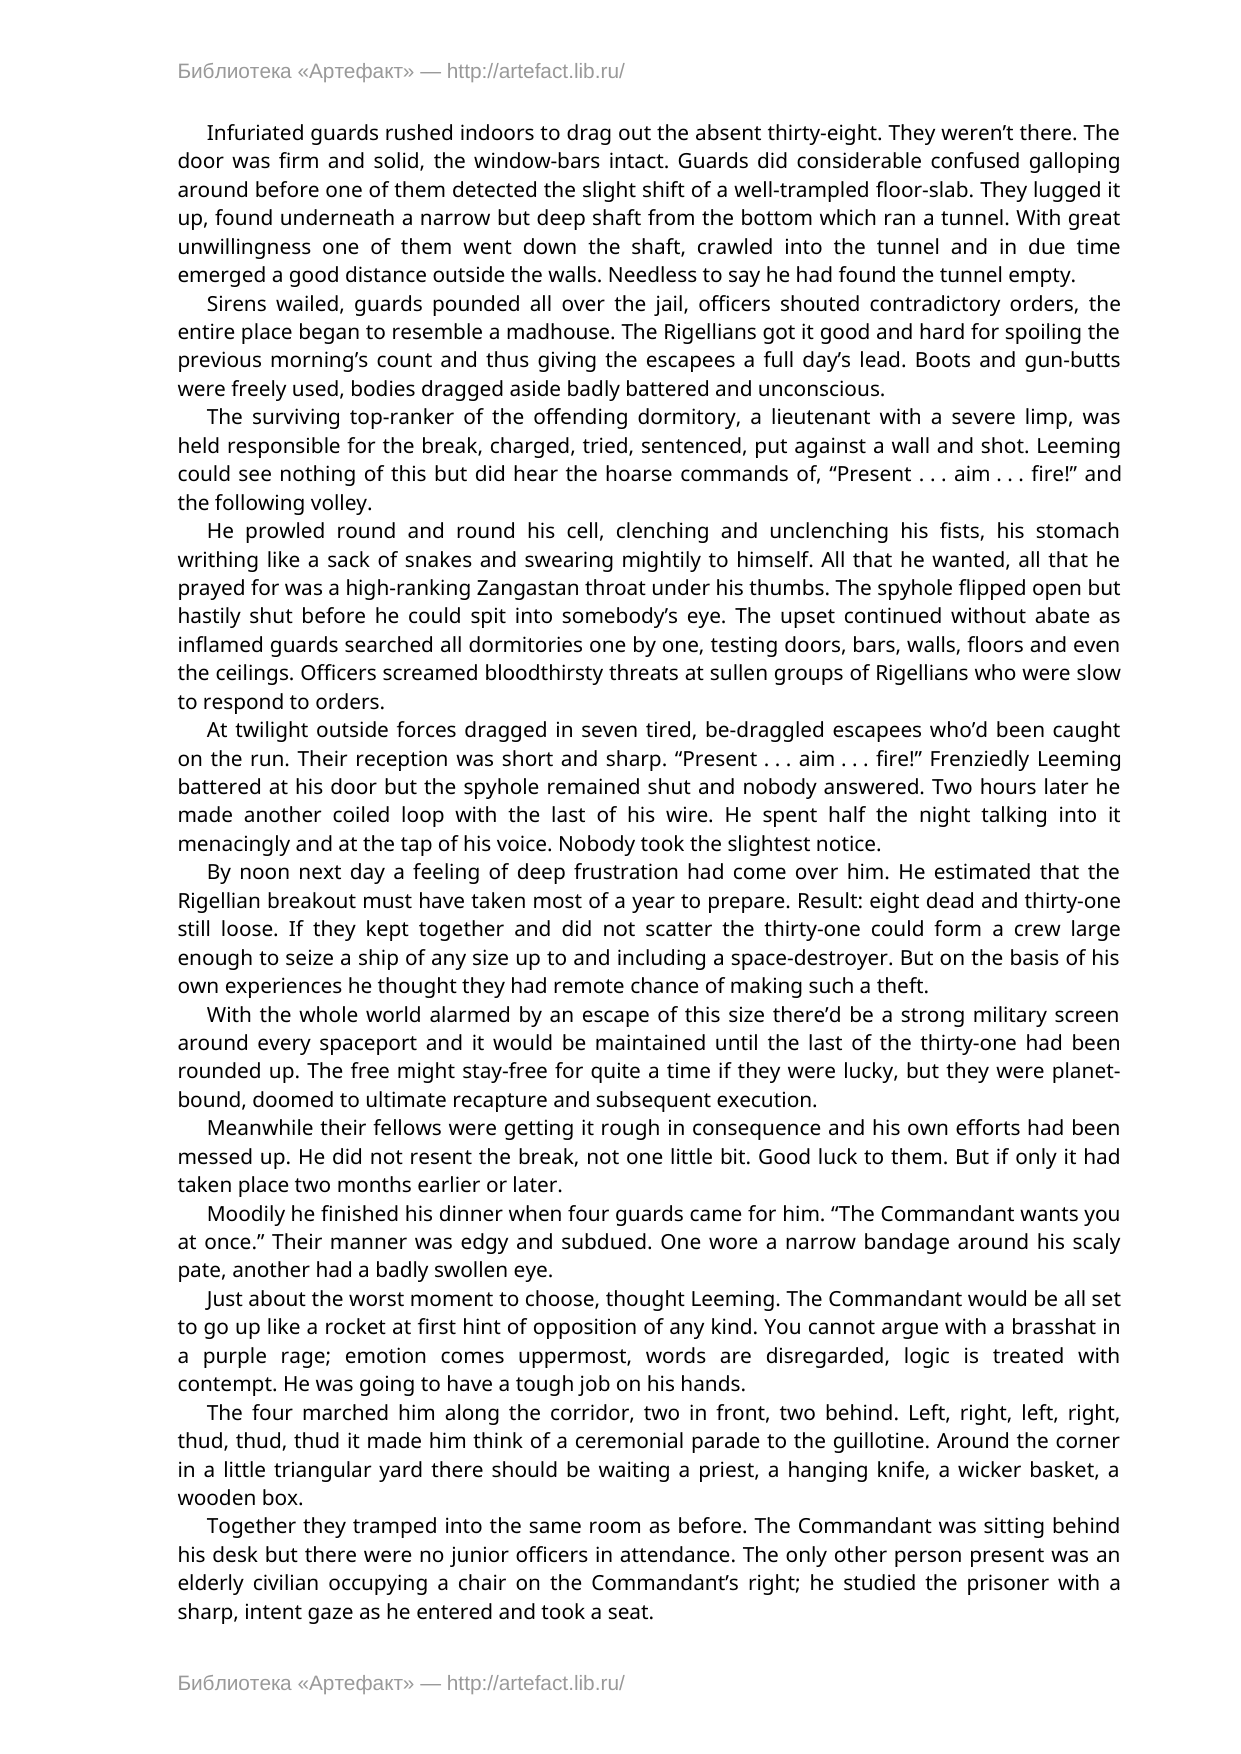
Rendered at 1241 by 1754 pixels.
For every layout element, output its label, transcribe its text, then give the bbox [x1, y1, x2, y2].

text Meanwhile their fellows were getting it rough in consequence and his own efforts had been messed up. He did not resent the break, not one little bit. Good luck to them. But if only it had taken place two months earlier or later. [177, 1113, 1122, 1199]
text Just about the worst moment to choose, thought Leeming. The Commandant would be all set to go up like a rocket at first hint of opposition of any kind. You cannot argue with a brasshat in a purple rage; emotion comes uppermost, words are disregarded, logic is treated with contempt. He was going to have a tough job on his hands. [177, 1284, 1122, 1398]
text He prowled round and round his cell, clenching and unclenching his fists, his stomach writhing like a sack of snakes and swearing mightily to himself. All that he wanted, all that he prayed for was a high-ranking Zangastan throat under his thumbs. The spyhole flipped open but hastily shut before he could spit into somebody’s eye. The upset continued without abate as inflamed guards searched all dormitories one by one, testing doors, bars, walls, floors and even the ceilings. Officers screamed bloodthirsty threats at sullen groups of Rigellians who were slow to respond to orders. [177, 516, 1122, 715]
text Sirens wailed, guards pounded all over the jail, officers shouted contradictory orders, the entire place began to resemble a madhouse. The Rigellians got it good and hard for spoiling the previous morning’s count and thus giving the escapees a full day’s lead. Boots and gun-butts were freely used, bodies dragged aside badly battered and unconscious. [177, 289, 1122, 402]
text By noon next day a feeling of deep frustration had come over him. He estimated that the Rigellian breakout must have taken most of a year to prepare. Result: eight dead and thirty-one still loose. If they kept together and did not scatter the thirty-one could form a crew large enough to seize a ship of any size up to and including a space-destroyer. But on the basis of his own experiences he thought they had remote chance of making such a theft. [177, 857, 1122, 1000]
text Together they tramped into the same room as before. The Commandant was sitting behind his desk but there were no junior officers in attendance. The only other person present was an elderly civilian occupying a chair on the Commandant’s right; he studied the prisoner with a sharp, intent gaze as he entered and took a seat. [177, 1512, 1122, 1625]
text With the whole world alarmed by an escape of this size there’d be a strong military screen around every spaceport and it would be maintained until the last of the thirty-one had been rounded up. The free might stay-free for quite a time if they were lucky, but they were planet-bound, doomed to ultimate recapture and subsequent execution. [177, 1000, 1122, 1113]
text The four marched him along the corridor, two in front, two behind. Left, right, left, right, thud, thud, thud it made him think of a ceremonial parade to the guillotine. Around the corner in a little triangular yard there should be waiting a priest, a hanging knife, a wicker basket, a wooden box. [177, 1398, 1122, 1512]
text At twilight outside forces dragged in seven tired, be-draggled escapees who’d been caught on the run. Their reception was short and sharp. “Present . . . aim . . . fire!” Frenziedly Leeming battered at his door but the spyhole remained shut and nobody answered. Two hours later he made another coiled loop with the last of his wire. He spent half the night talking into it menacingly and at the tap of his voice. Nobody took the slightest notice. [177, 715, 1122, 857]
text Infuriated guards rushed indoors to drag out the absent thirty-eight. They weren’t there. The door was firm and solid, the window-bars intact. Guards did considerable confused galloping around before one of them detected the slight shift of a well-trampled floor-slab. They lugged it up, found underneath a narrow but deep shaft from the bottom which ran a tunnel. With great unwillingness one of them went down the shaft, crawled into the tunnel and in due time emerged a good distance outside the walls. Needless to say he had found the tunnel empty. [177, 118, 1122, 289]
text The surviving top-ranker of the offending dormitory, a lieutenant with a severe limp, was held responsible for the break, charged, tried, sentenced, put against a wall and shot. Leeming could see nothing of this but did hear the hoarse commands of, “Present . . . aim . . . fire!” and the following volley. [177, 402, 1122, 516]
text Moodily he finished his dinner when four guards came for him. “The Commandant wants you at once.” Their manner was edgy and subdued. One wore a narrow bandage around his scaly pate, another had a badly swollen eye. [177, 1199, 1122, 1284]
